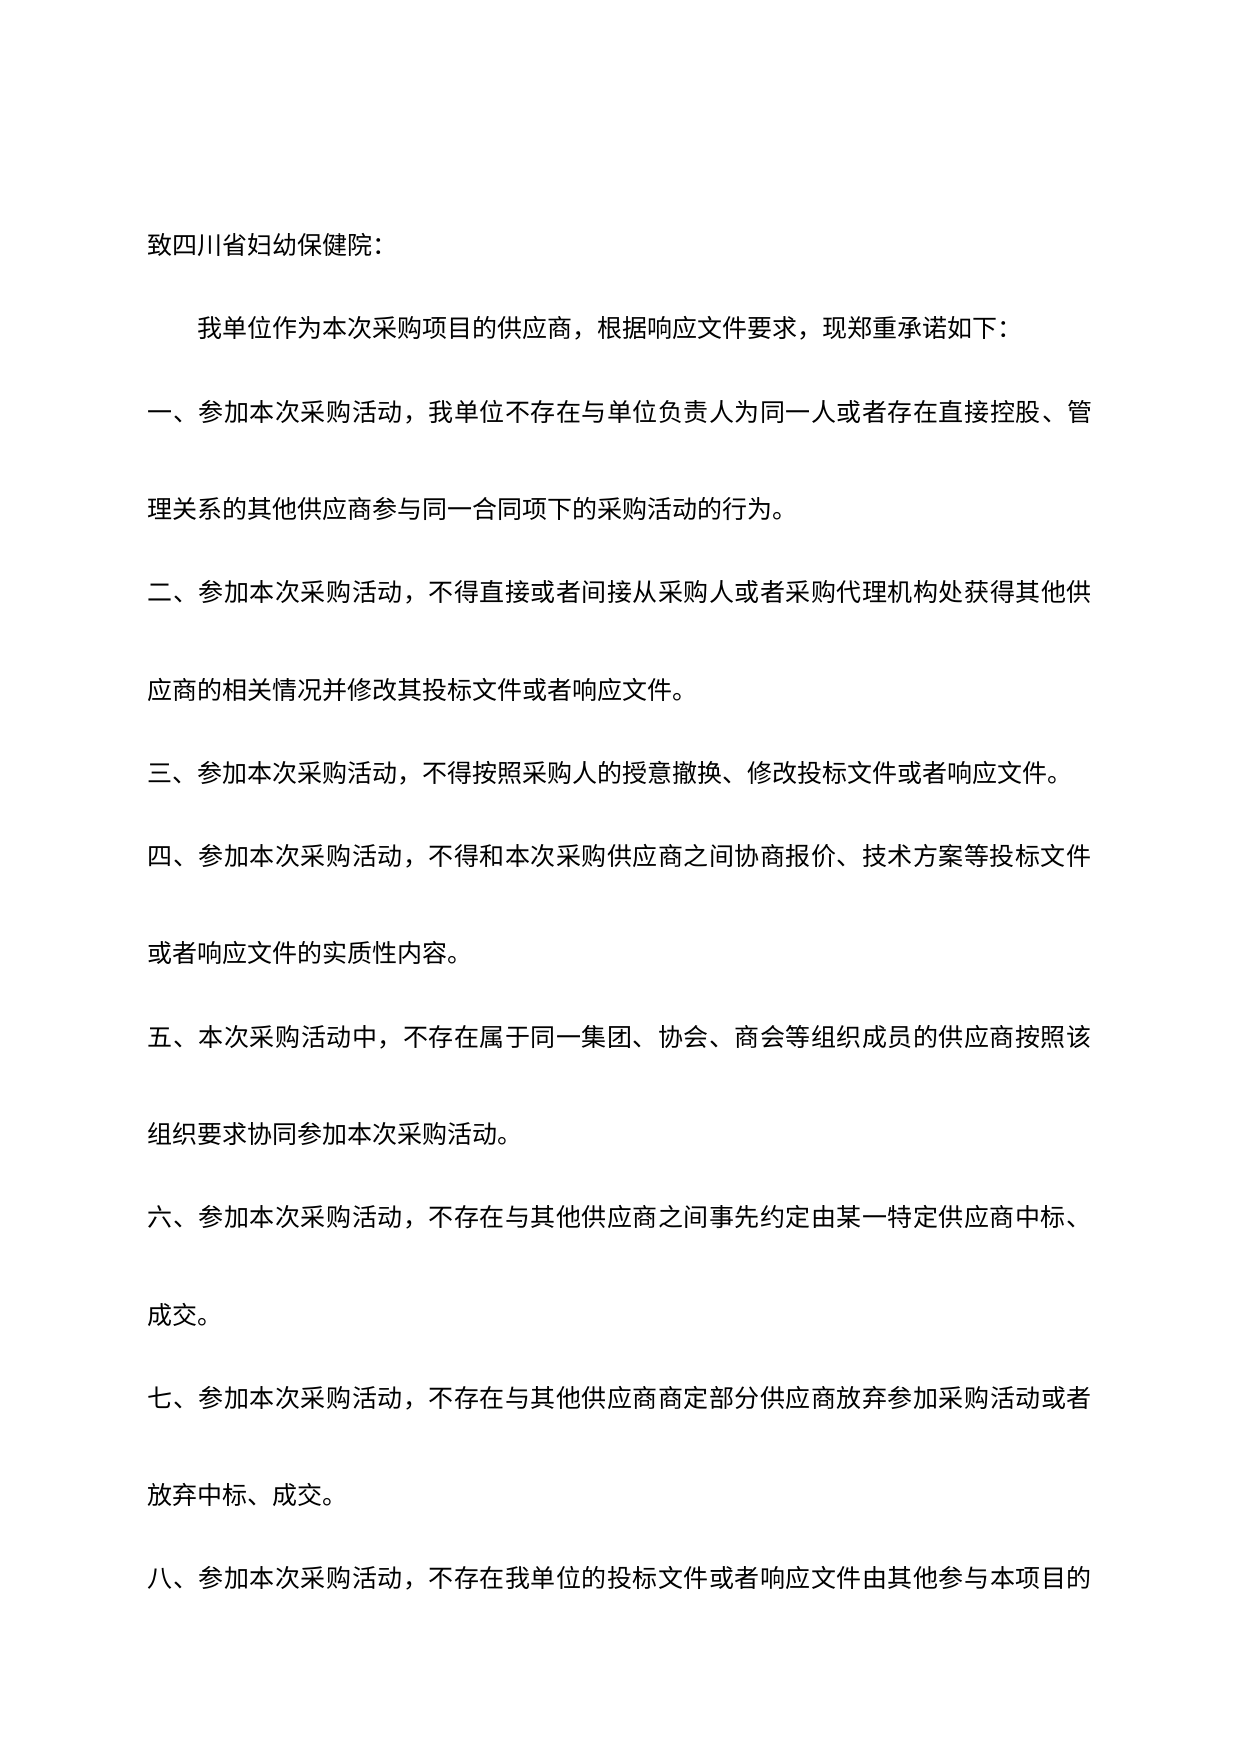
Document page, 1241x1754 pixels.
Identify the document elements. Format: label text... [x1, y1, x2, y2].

text 一、参加本次采购活动，我单位不存在与单位负责人为同一人或者存在直接控股、管理关系的其他供应商参与同一合同项下的采购活动的行为。 [148, 378, 1093, 540]
text 致四川省妇幼保健院： [148, 211, 1093, 276]
text 我单位作为本次采购项目的供应商，根据响应文件要求，现郑重承诺如下： [148, 294, 1093, 359]
text 四、参加本次采购活动，不得和本次采购供应商之间协商报价、技术方案等投标文件或者响应文件的实质性内容。 [148, 822, 1093, 984]
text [148, 1544, 1093, 1609]
text 二、参加本次采购活动，不得直接或者间接从采购人或者采购代理机构处获得其他供应商的相关情况并修改其投标文件或者响应文件。 [148, 558, 1093, 721]
text 六、参加本次采购活动，不存在与其他供应商之间事先约定由某一特定供应商中标、成交。 [148, 1183, 1093, 1346]
text 三、参加本次采购活动，不得按照采购人的授意撤换、修改投标文件或者响应文件。 [148, 739, 1093, 804]
text 七、参加本次采购活动，不存在与其他供应商商定部分供应商放弃参加采购活动或者放弃中标、成交。 [148, 1364, 1093, 1526]
text 五、本次采购活动中，不存在属于同一集团、协会、商会等组织成员的供应商按照该组织要求协同参加本次采购活动。 [148, 1003, 1093, 1165]
